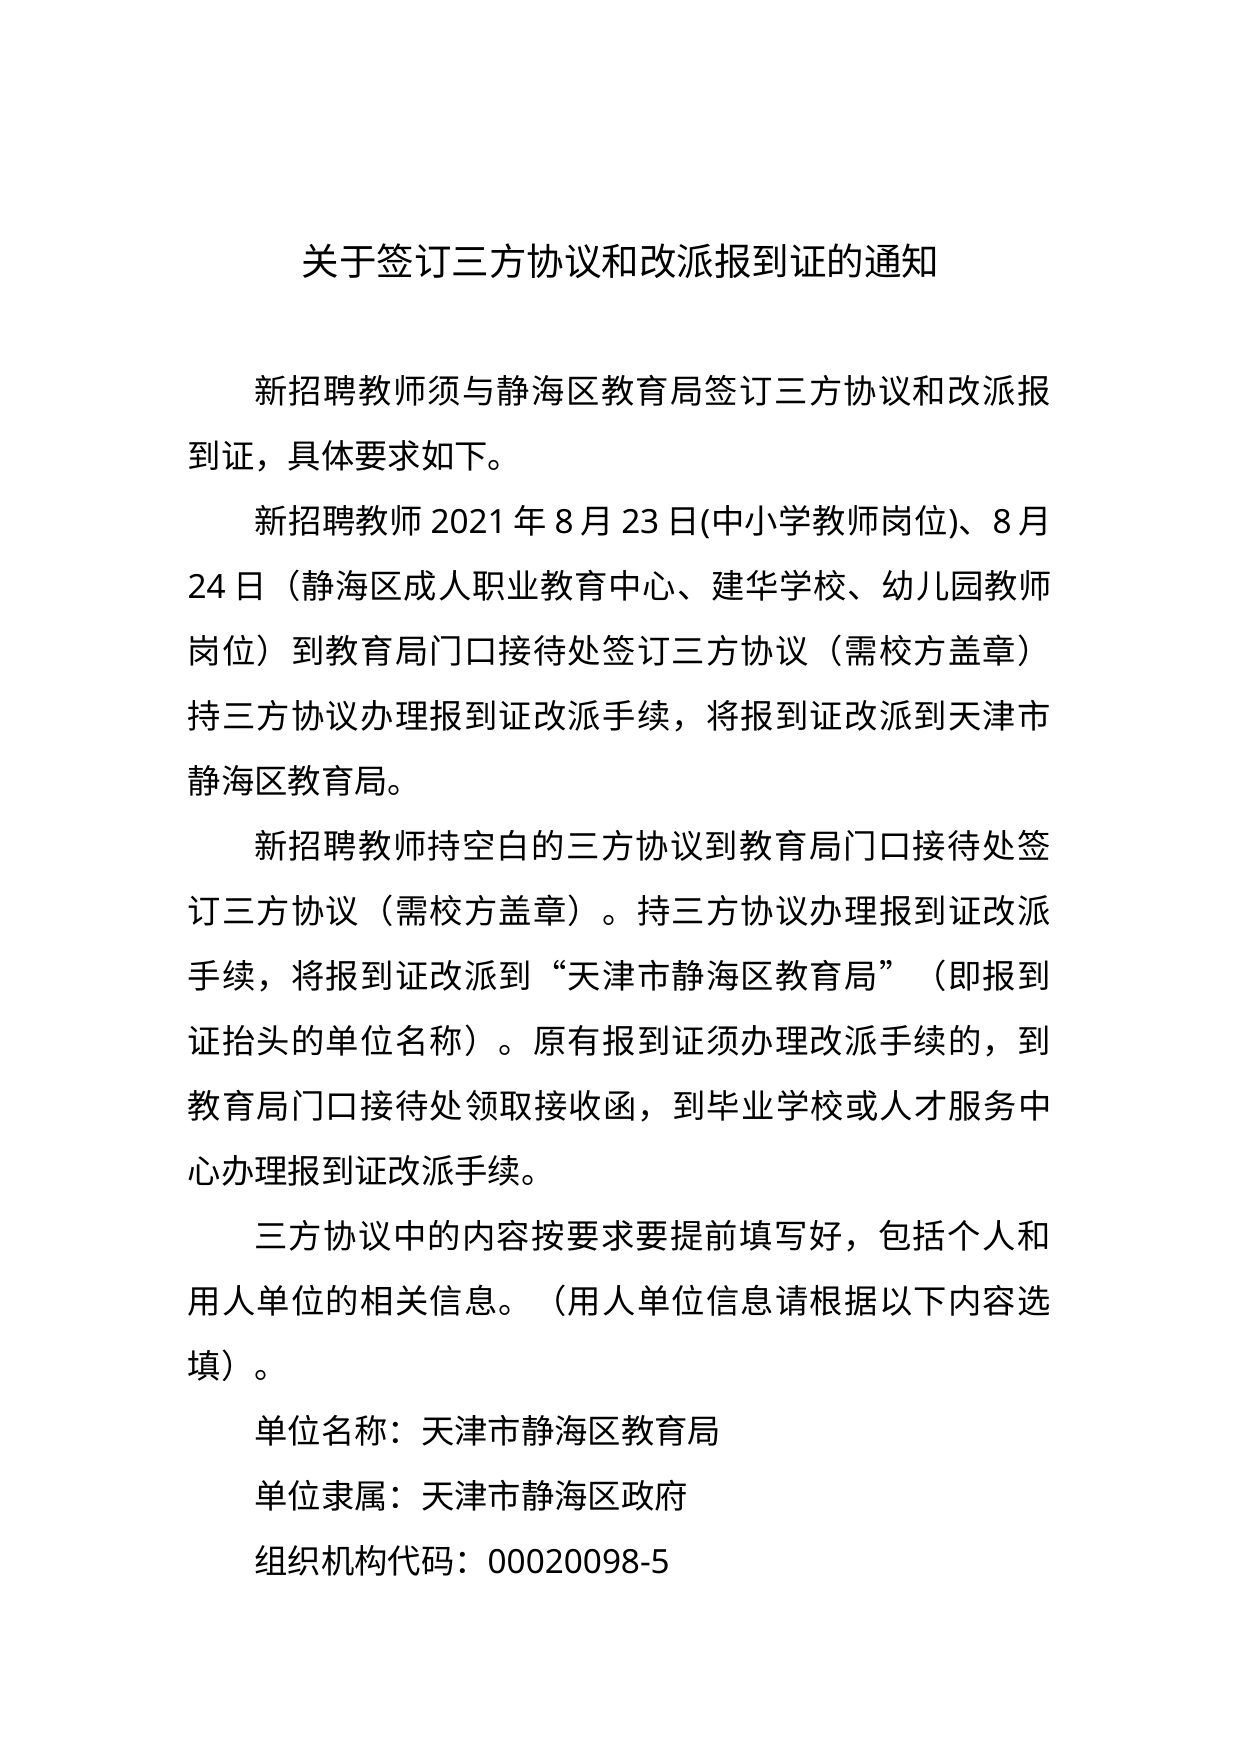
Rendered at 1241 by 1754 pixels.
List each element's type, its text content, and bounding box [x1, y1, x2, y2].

text 新招聘教师持空白的三方协议到教育局门口接待处签订三方协议（需校方盖章）。持三方协议办理报到证改派手续，将报到证改派到“天津市静海区教育局”（即报到证抬头的单位名称）。原有报到证须办理改派手续的，到教育局门口接待处领取接收函，到毕业学校或人才服务中心办理报到证改派手续。 [187, 812, 1053, 1202]
text 单位隶属：天津市静海区政府 [187, 1462, 1053, 1527]
text 新招聘教师2021年8月23日(中小学教师岗位)、8月24日（静海区成人职业教育中心、建华学校、幼儿园教师岗位）到教育局门口接待处签订三方协议（需校方盖章）。持三方协议办理报到证改派手续，将报到证改派到天津市静海区教育局。 [187, 487, 1053, 812]
text 新招聘教师须与静海区教育局签订三方协议和改派报到证，具体要求如下。 [187, 357, 1053, 487]
text 关于签订三方协议和改派报到证的通知 [187, 227, 1053, 292]
text 单位名称：天津市静海区教育局 [187, 1397, 1053, 1462]
text 组织机构代码：00020098-5 [187, 1527, 1053, 1592]
text 三方协议中的内容按要求要提前填写好，包括个人和用人单位的相关信息。（用人单位信息请根据以下内容选填）。 [187, 1202, 1053, 1397]
